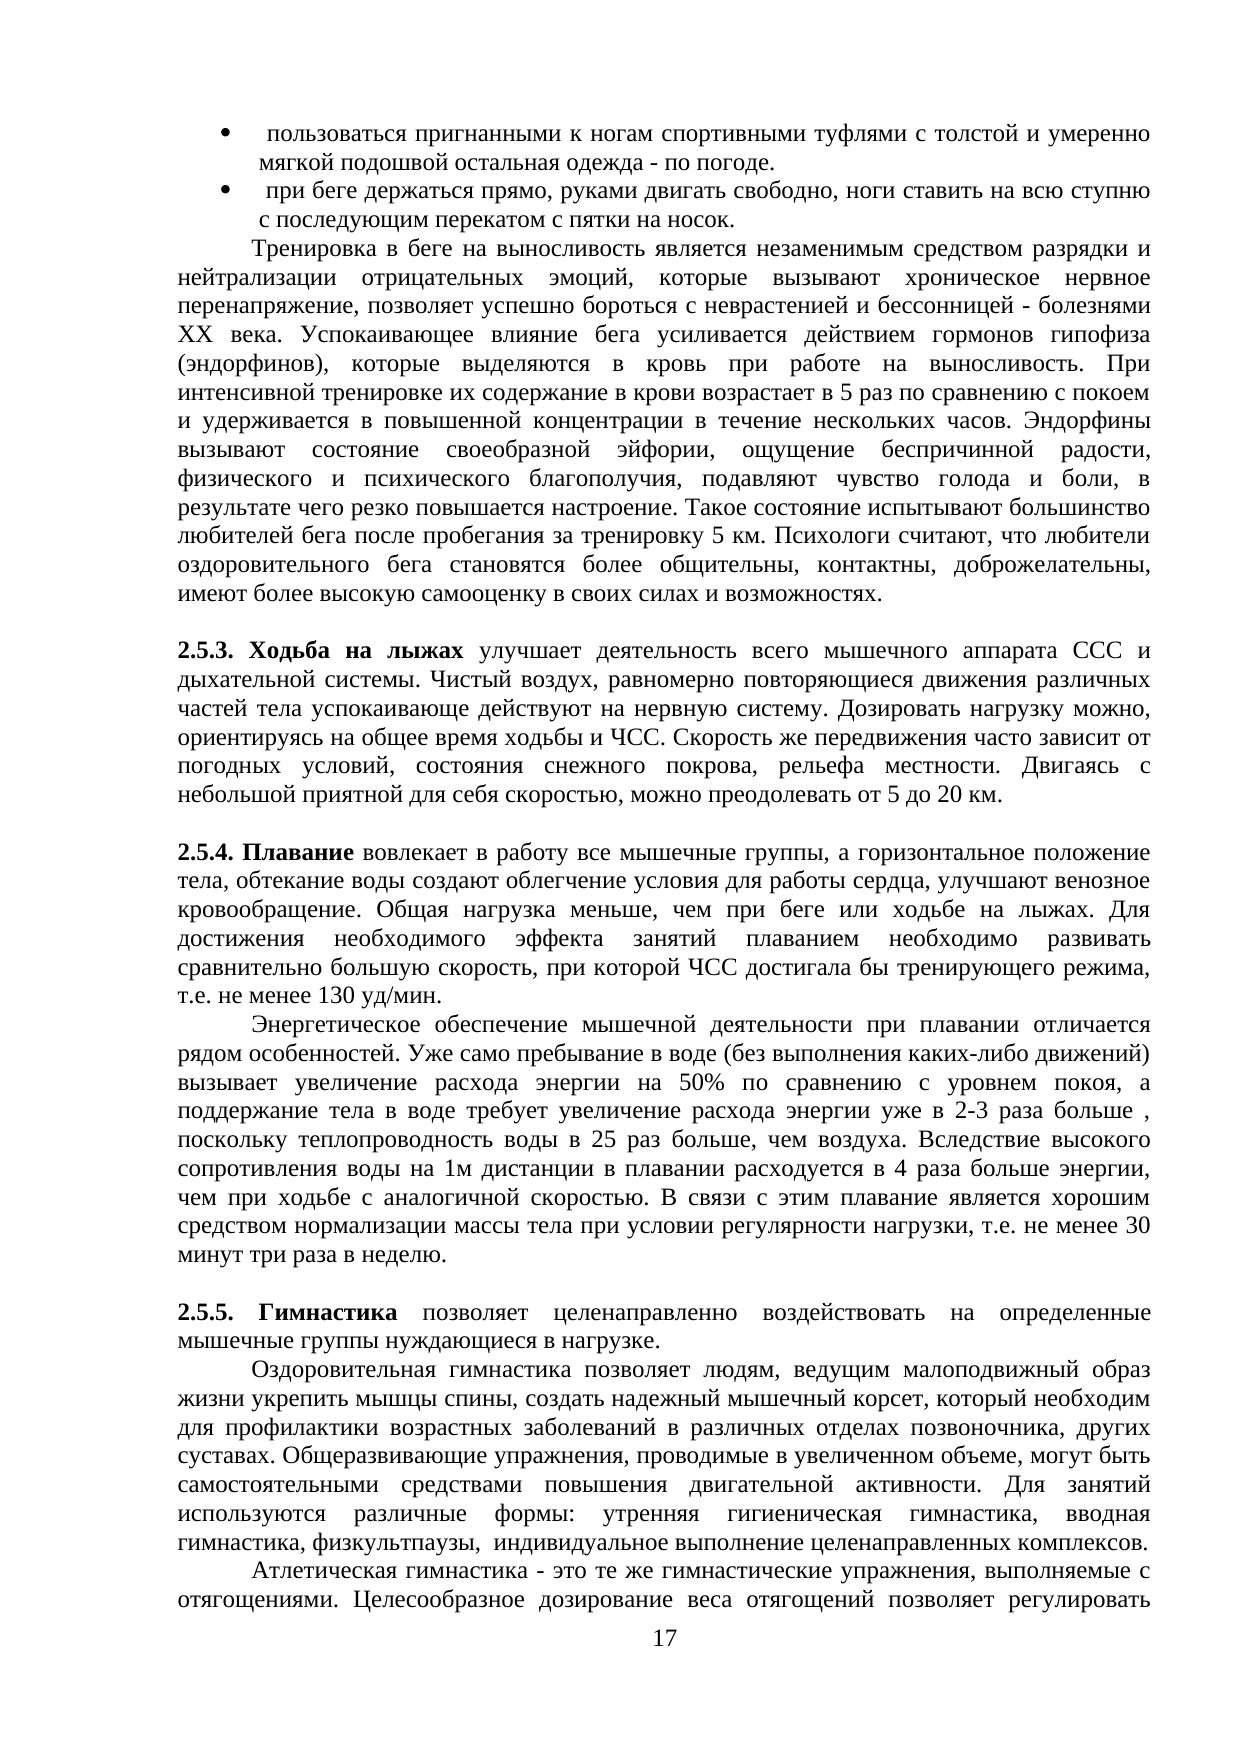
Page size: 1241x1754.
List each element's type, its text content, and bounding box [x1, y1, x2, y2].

text 2.5.4. Плавание вовлекает в работу все мышечные группы, а горизонтальное положение тела, обтекание воды создают облегчение условия для работы сердца, улучшают венозное кровообращение. Общая нагрузка меньше, чем при беге или ходьбе на лыжах. Для достижения необходимого эффекта занятий плаванием необходимо развивать сравнительно большую скорость, при которой ЧСС достигала бы тренирующего режима, т.е. не менее 130 уд/мин. [177, 837, 1152, 1009]
text 2.5.3. Ходьба на лыжах улучшает деятельность всего мышечного аппарата ССС и дыхательной системы. Чистый воздух, равномерно повторяющиеся движения различных частей тела успокаивающе действуют на нервную систему. Дозировать нагрузку можно, ориентируясь на общее время ходьбы и ЧСС. Скорость же передвижения часто зависит от погодных условий, состояния снежного покрова, рельефа местности. Двигаясь с небольшой приятной для себя скоростью, можно преодолевать от 5 до 20 км. [177, 636, 1152, 808]
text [177, 1556, 1152, 1613]
text Тренировка в беге на выносливость является незаменимым средством разрядки и нейтрализации отрицательных эмоций, которые вызывают хроническое нервное перенапряжение, позволяет успешно бороться с неврастенией и бессонницей - болезнями XX века. Успокаивающее влияние бега усиливается действием гормонов гипофиза (эндорфинов), которые выделяются в кровь при работе на выносливость. При интенсивной тренировке их содержание в крови возрастает в 5 раз по сравнению с покоем и удерживается в повышенной концентрации в течение нескольких часов. Эндорфины вызывают состояние своеобразной эйфории, ощущение беспричинной радости, физического и психического благополучия, подавляют чувство голода и боли, в результате чего резко повышается настроение. Такое состояние испытывают большинство любителей бега после пробегания за тренировку 5 км. Психологи считают, что любители оздоровительного бега становятся более общительны, контактны, доброжелательны, имеют более высокую самооценку в своих силах и возможностях. [177, 233, 1152, 607]
text Энергетическое обеспечение мышечной деятельности при плавании отличается рядом особенностей. Уже само пребывание в воде (без выполнения каких-либо движений) вызывает увеличение расхода энергии на 50% по сравнению с уровнем покоя, а поддержание тела в воде требует увеличение расхода энергии уже в 2-3 раза больше , поскольку теплопроводность воды в 25 раз больше, чем воздуха. Вследствие высокого сопротивления воды на 1м дистанции в плавании расходуется в 4 раза больше энергии, чем при ходьбе с аналогичной скоростью. В связи с этим плавание является хорошим средством нормализации массы тела при условии регулярности нагрузки, т.е. не менее 30 минут три раза в неделю. [177, 1009, 1152, 1268]
list пользоваться пригнанными к ногам спортивными туфлями с толстой и умеренно мягкой подошвой остальная одежда - по погоде. [221, 118, 1152, 176]
list при беге держаться прямо, руками двигать свободно, ноги ставить на всю ступню с последующим перекатом с пятки на носок. [221, 176, 1152, 233]
text 2.5.5. Гимнастика позволяет целенаправленно воздействовать на определенные мышечные группы нуждающиеся в нагрузке. [177, 1297, 1152, 1354]
text Оздоровительная гимнастика позволяет людям, ведущим малоподвижный образ жизни укрепить мышцы спины, создать надежный мышечный корсет, который необходим для профилактики возрастных заболеваний в различных отделах позвоночника, других суставах. Общеразвивающие упражнения, проводимые в увеличенном объеме, могут быть самостоятельными средствами повышения двигательной активности. Для занятий используются различные формы: утренняя гигиеническая гимнастика, вводная гимнастика, физкультпаузы, индивидуальное выполнение целенаправленных комплексов. [177, 1354, 1152, 1556]
